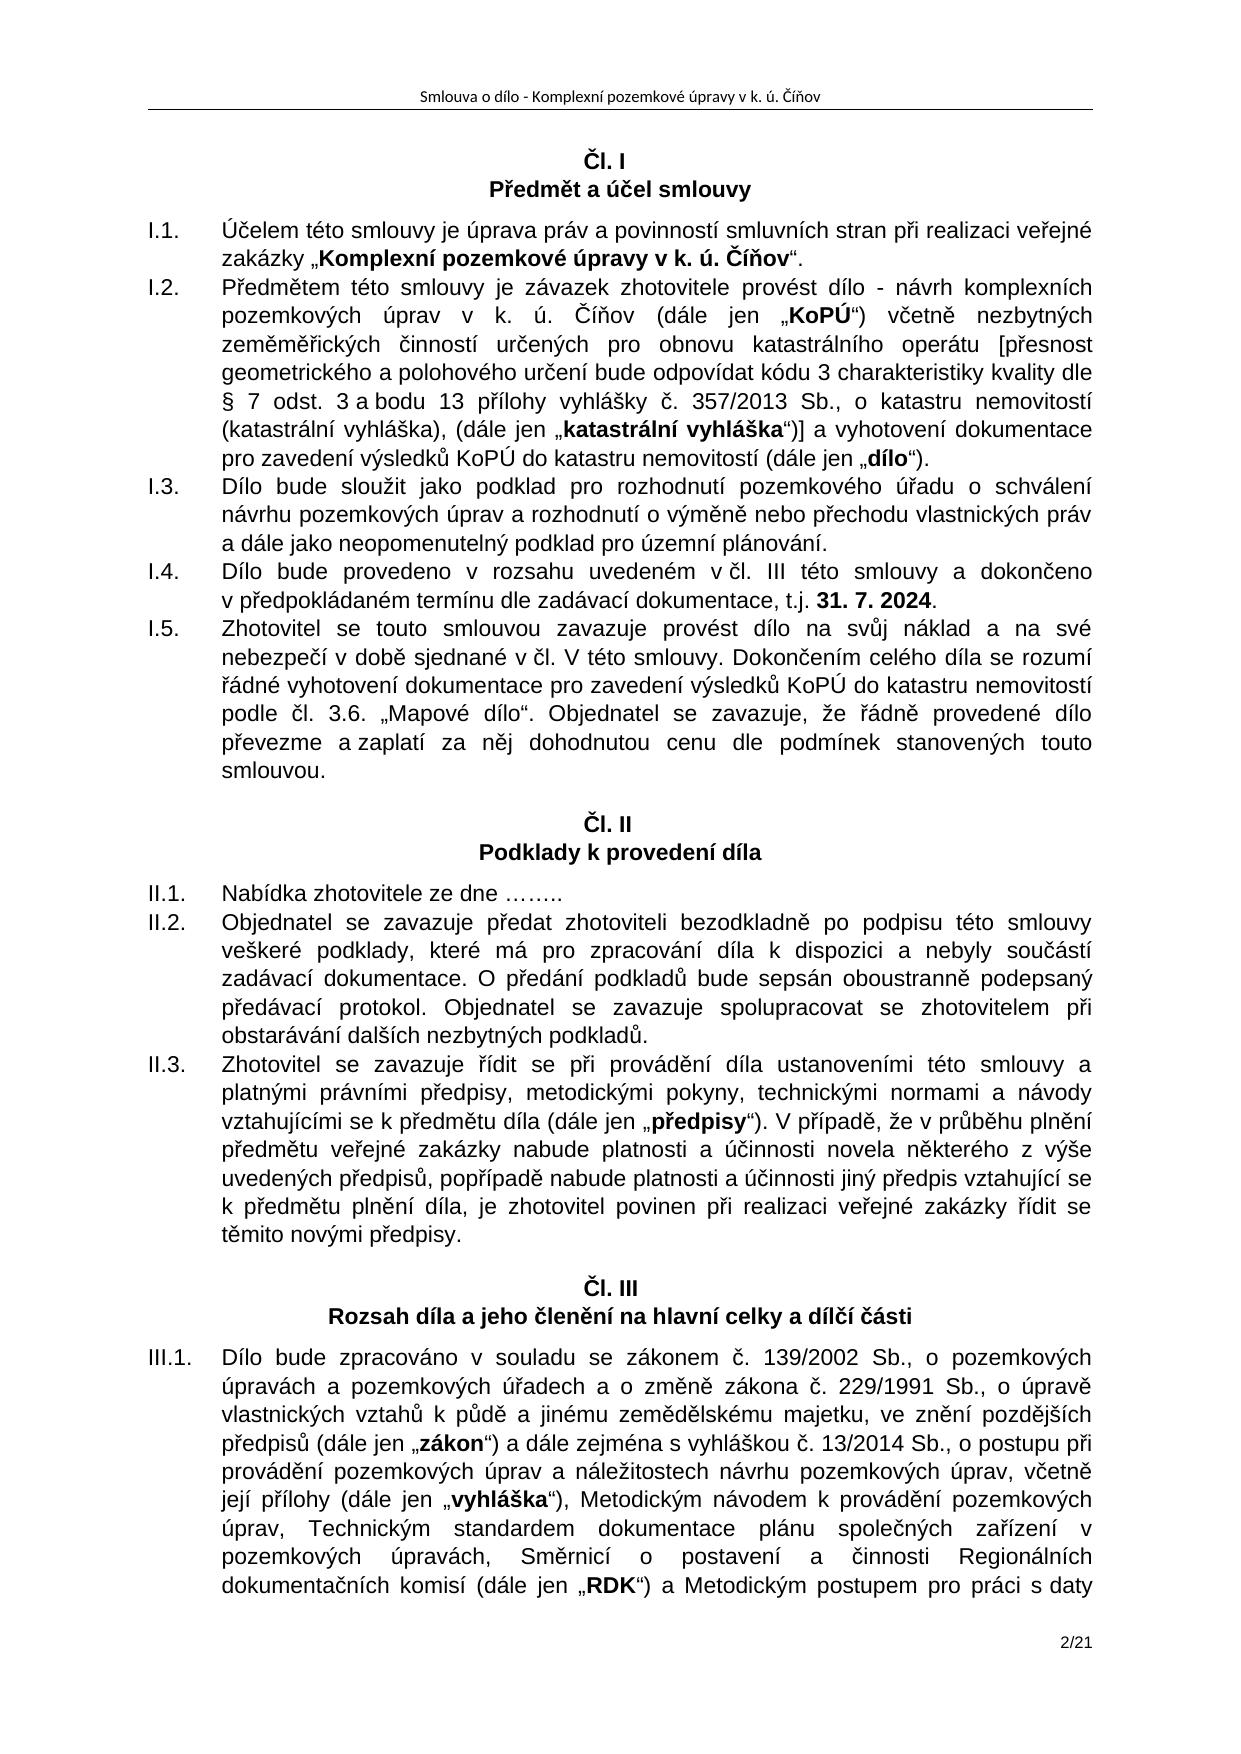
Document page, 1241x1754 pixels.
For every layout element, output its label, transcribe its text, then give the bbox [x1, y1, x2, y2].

list Dílo bude provedeno v rozsahu uvedeném v čl. III této smlouvy a dokončeno v předpokládaném termínu dle zadávací dokumentace, t.j. 31. 7. 2024. [148, 558, 1093, 613]
list Účelem této smlouvy je úprava práv a povinností smluvních stran při realizaci veřejné zakázky „Komplexní pozemkové úpravy v k. ú. Číňov“. [148, 217, 1093, 272]
list Zhotovitel se touto smlouvou zavazuje provést dílo na svůj náklad a na své nebezpečí v době sjednané v čl. V této smlouvy. Dokončením celého díla se rozumí řádné vyhotovení dokumentace pro zavedení výsledků KoPÚ do katastru nemovitostí podle čl. 3.6. „Mapové dílo“. Objednatel se zavazuje, že řádně provedené dílo převezme a zaplatí za něj dohodnutou cenu dle podmínek stanovených touto smlouvou. [148, 615, 1093, 784]
list Zhotovitel se zavazuje řídit se při provádění díla ustanoveními této smlouvy a platnými právními předpisy, metodickými pokyny, technickými normami a návody vztahujícími se k předmětu díla (dále jen „předpisy“). V případě, že v průběhu plnění předmětu veřejné zakázky nabude platnosti a účinnosti novela některého z výše uvedených předpisů, popřípadě nabude platnosti a účinnosti jiný předpis vztahující se k předmětu plnění díla, je zhotovitel povinen při realizaci veřejné zakázky řídit se těmito novými předpisy. [148, 1051, 1093, 1248]
list Nabídka zhotovitele ze dne …….. [148, 880, 1093, 906]
text Rozsah díla a jeho členění na hlavní celky a dílčí části [148, 1275, 1093, 1329]
list Předmětem této smlouvy je závazek zhotovitele provést dílo - návrh komplexních pozemkových úprav v k. ú. Číňov (dále jen „KoPÚ“) včetně nezbytných zeměměřických činností určených pro obnovu katastrálního operátu [přesnost geometrického a polohového určení bude odpovídat kódu 3 charakteristiky kvality dle § 7 odst. 3 a bodu 13 přílohy vyhlášky č. 357/2013 Sb., o katastru nemovitostí (katastrální vyhláška), (dále jen „katastrální vyhláška“)] a vyhotovení dokumentace pro zavedení výsledků KoPÚ do katastru nemovitostí (dále jen „dílo“). [148, 274, 1093, 471]
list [148, 1344, 1093, 1598]
list Objednatel se zavazuje předat zhotoviteli bezodkladně po podpisu této smlouvy veškeré podklady, které má pro zpracování díla k dispozici a nebyly součástí zadávací dokumentace. O předání podkladů bude sepsán oboustranně podepsaný předávací protokol. Objednatel se zavazuje spolupracovat se zhotovitelem při obstarávání dalších nezbytných podkladů. [148, 908, 1093, 1049]
text Předmět a účel smlouvy [148, 148, 1093, 202]
list Dílo bude sloužit jako podklad pro rozhodnutí pozemkového úřadu o schválení návrhu pozemkových úprav a rozhodnutí o výměně nebo přechodu vlastnických práv a dále jako neopomenutelný podklad pro územní plánování. [148, 473, 1093, 556]
text Podklady k provedení díla [148, 811, 1093, 866]
